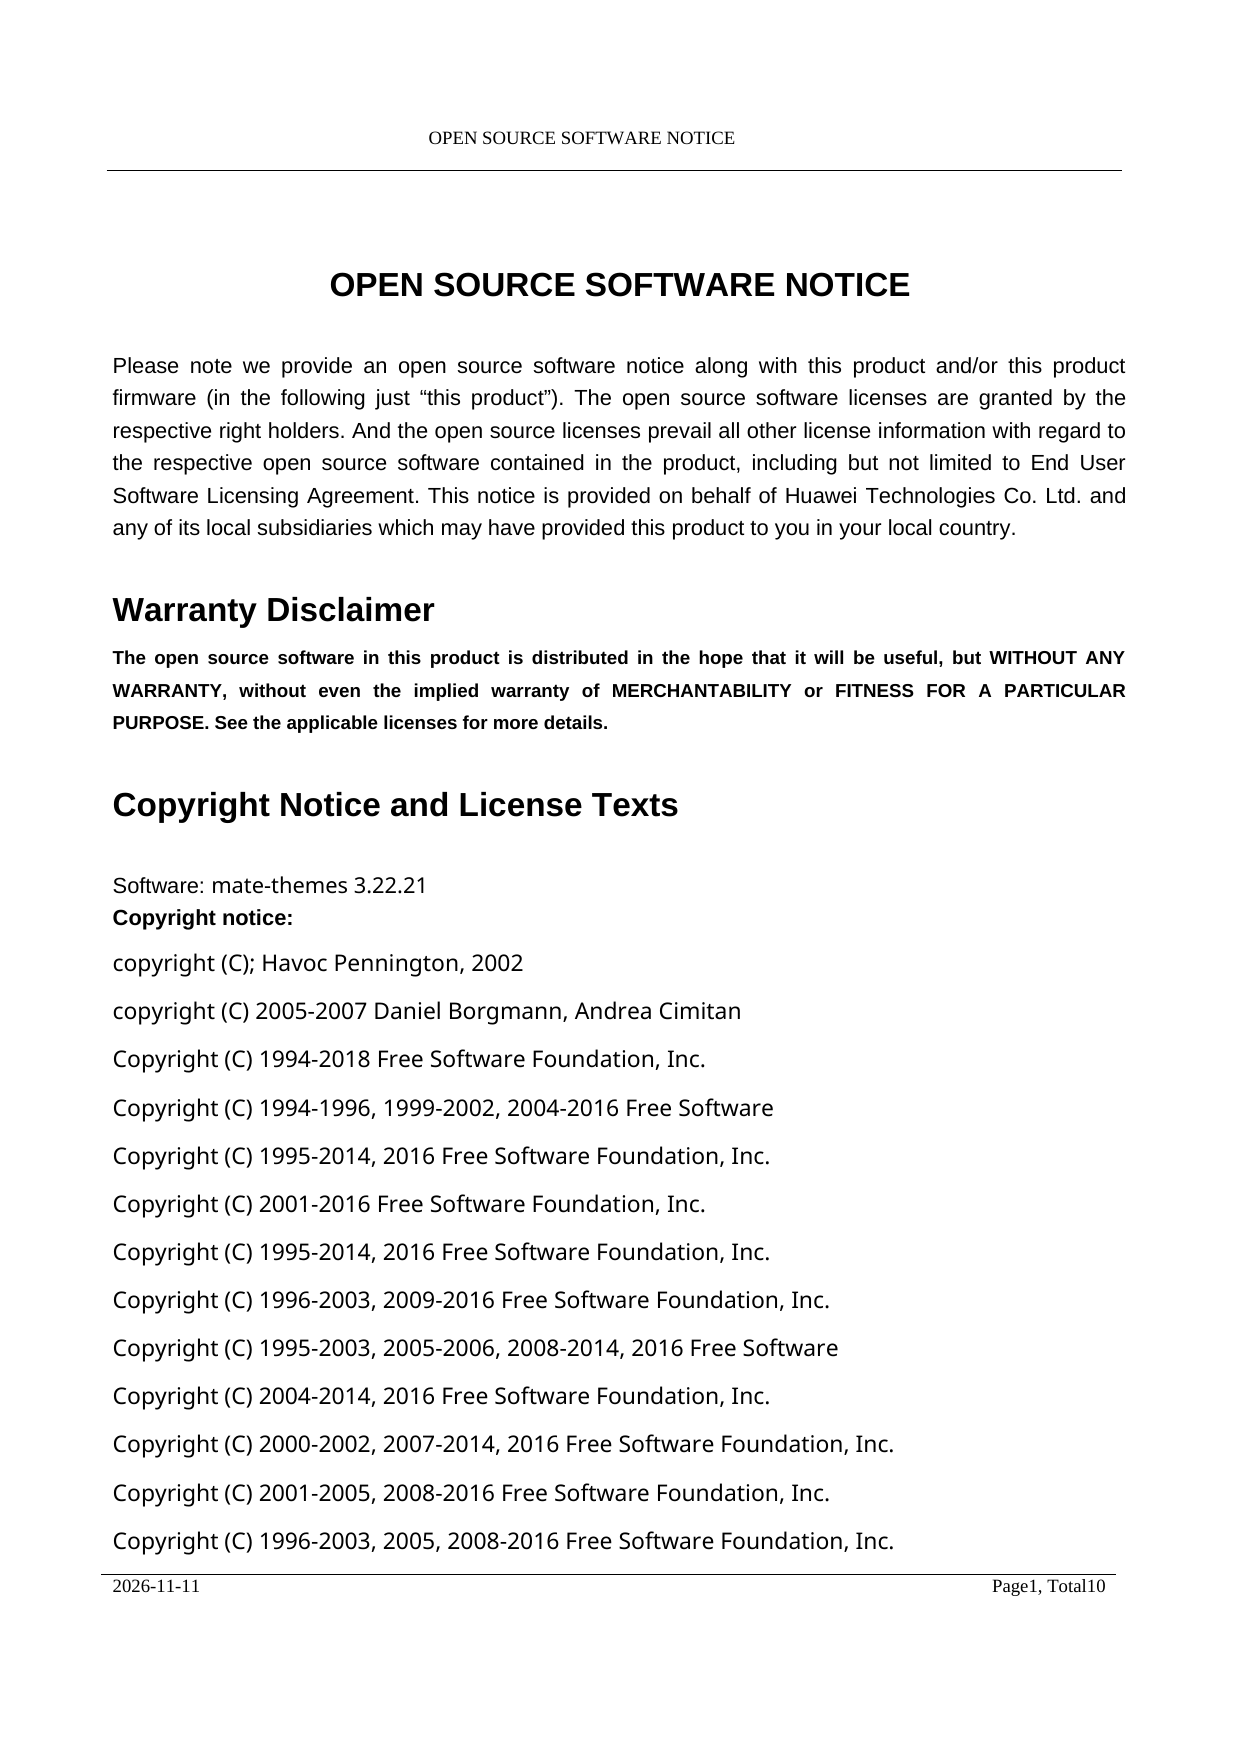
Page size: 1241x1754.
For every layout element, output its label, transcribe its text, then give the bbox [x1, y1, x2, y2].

text copyright (C) 2005-2007 Daniel Borgmann, Andrea Cimitan [112, 995, 1128, 1027]
text Software: mate-themes 3.22.21 [112, 869, 1128, 901]
text The open source software in this product is distributed in the hope that it will be useful, but WITHOUT ANY WARRANTY, without even the implied warranty of MERCHANTABILITY or FITNESS FOR A PARTICULAR PURPOSE. See the applicable licenses for more details. [112, 641, 1128, 739]
text copyright (C); Havoc Pennington, 2002 [112, 947, 1128, 979]
text OPEN SOURCE SOFTWARE NOTICE [112, 251, 1128, 316]
text Copyright (C) 2001-2005, 2008-2016 Free Software Foundation, Inc. [112, 1476, 1128, 1508]
text Copyright notice: [112, 901, 1128, 934]
text Warranty Disclaimer [112, 576, 1128, 641]
text Copyright (C) 1994-2018 Free Software Foundation, Inc. [112, 1043, 1128, 1075]
text Copyright Notice and License Texts [112, 771, 1128, 836]
text Please note we provide an open source software notice along with this product and/or this product firmware (in the following just “this product”). The open source software licenses are granted by the respective right holders. And the open source licenses prevail all other license information with regard to the respective open source software contained in the product, including but not limited to End User Software Licensing Agreement. This notice is provided on behalf of Huawei Technologies Co. Ltd. and any of its local subsidiaries which may have provided this product to you in your local country. [112, 349, 1128, 544]
text Copyright (C) 2001-2016 Free Software Foundation, Inc. [112, 1187, 1128, 1220]
text Copyright (C) 1994-1996, 1999-2002, 2004-2016 Free Software [112, 1091, 1128, 1123]
text Copyright (C) 2004-2014, 2016 Free Software Foundation, Inc. [112, 1380, 1128, 1412]
text Copyright (C) 2000-2002, 2007-2014, 2016 Free Software Foundation, Inc. [112, 1428, 1128, 1460]
text Copyright (C) 1995-2014, 2016 Free Software Foundation, Inc. [112, 1139, 1128, 1172]
text Copyright (C) 1996-2003, 2005, 2008-2016 Free Software Foundation, Inc. [112, 1524, 1128, 1557]
text Copyright (C) 1995-2014, 2016 Free Software Foundation, Inc. [112, 1235, 1128, 1268]
text Copyright (C) 1996-2003, 2009-2016 Free Software Foundation, Inc. [112, 1283, 1128, 1316]
text Copyright (C) 1995-2003, 2005-2006, 2008-2014, 2016 Free Software [112, 1332, 1128, 1364]
